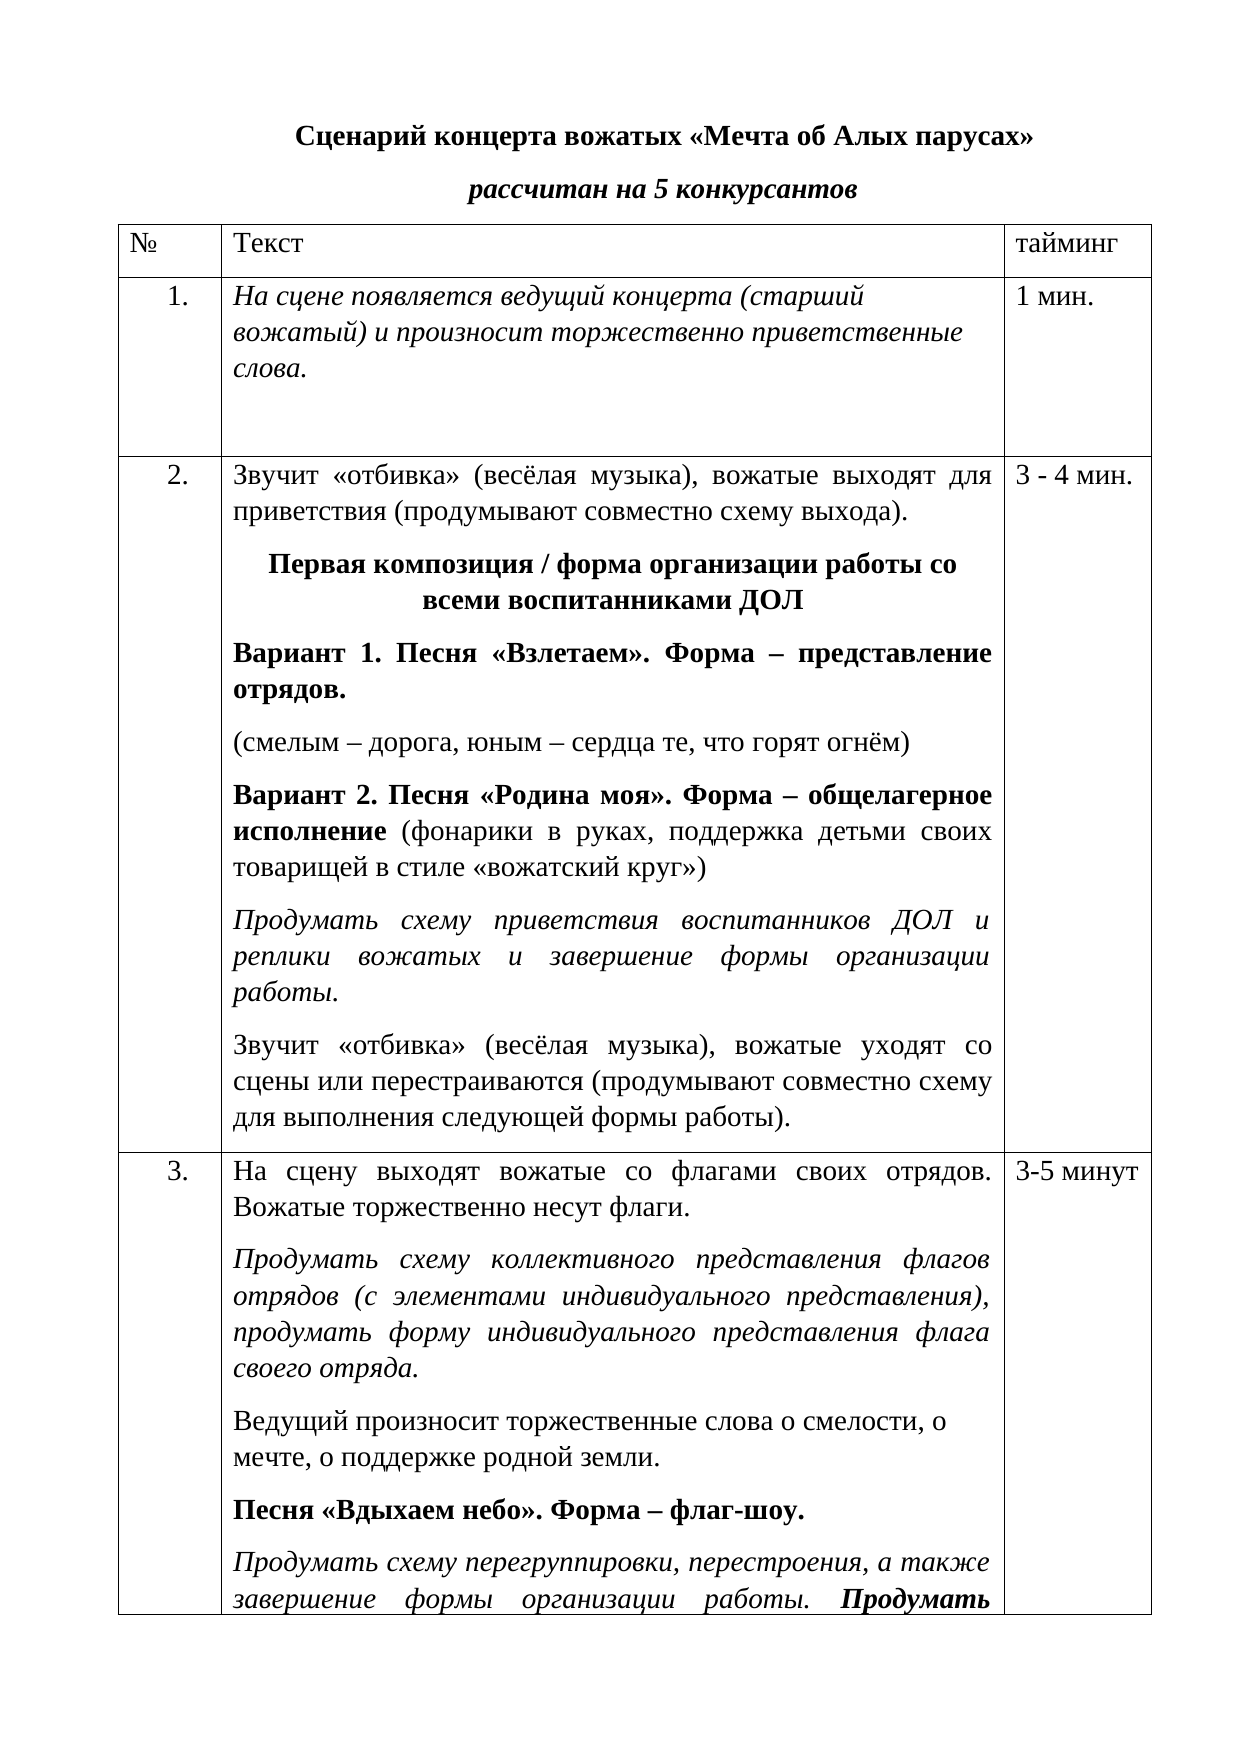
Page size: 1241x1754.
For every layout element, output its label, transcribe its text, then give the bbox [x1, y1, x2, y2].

table_cell [119, 1153, 221, 1614]
table_cell [119, 278, 221, 456]
table_cell 3-5 минут [1005, 1153, 1151, 1614]
table_cell 1 мин. [1005, 278, 1151, 456]
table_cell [222, 1153, 1004, 1614]
table_header № [119, 225, 221, 277]
table_cell Звучит «отбивка» (весёлая музыка), вожатые выходят для приветствия (продумывают совместно схему выхода). Первая композиция / форма организации работы со всеми воспитанниками ДОЛ Вариант 1. Песня «Взлетаем». Форма – представление отрядов. (смелым – дорога, юным – сердца те, что горят огнём) Вариант 2. Песня «Родина моя». Форма – общелагерное исполнение (фонарики в руках, поддержка детьми своих товарищей в стиле «вожатский круг») Продумать схему приветствия воспитанников ДОЛ и реплики вожатых и завершение формы организации работы. Звучит «отбивка» (весёлая музыка), вожатые уходят со сцены или перестраиваются (продумывают совместно схему для выполнения следующей формы работы). [222, 457, 1004, 1152]
table_header тайминг [1005, 225, 1151, 277]
table_header Текст [222, 225, 1004, 277]
text рассчитан на 5 конкурсантов [177, 171, 1152, 204]
table_cell На сцене появляется ведущий концерта (старший вожатый) и произносит торжественно приветственные слова. [222, 278, 1004, 456]
table_cell 3 - 4 мин. [1005, 457, 1151, 1152]
table_cell [119, 457, 221, 1152]
text Сценарий концерта вожатых «Мечта об Алых парусах» [177, 118, 1152, 152]
